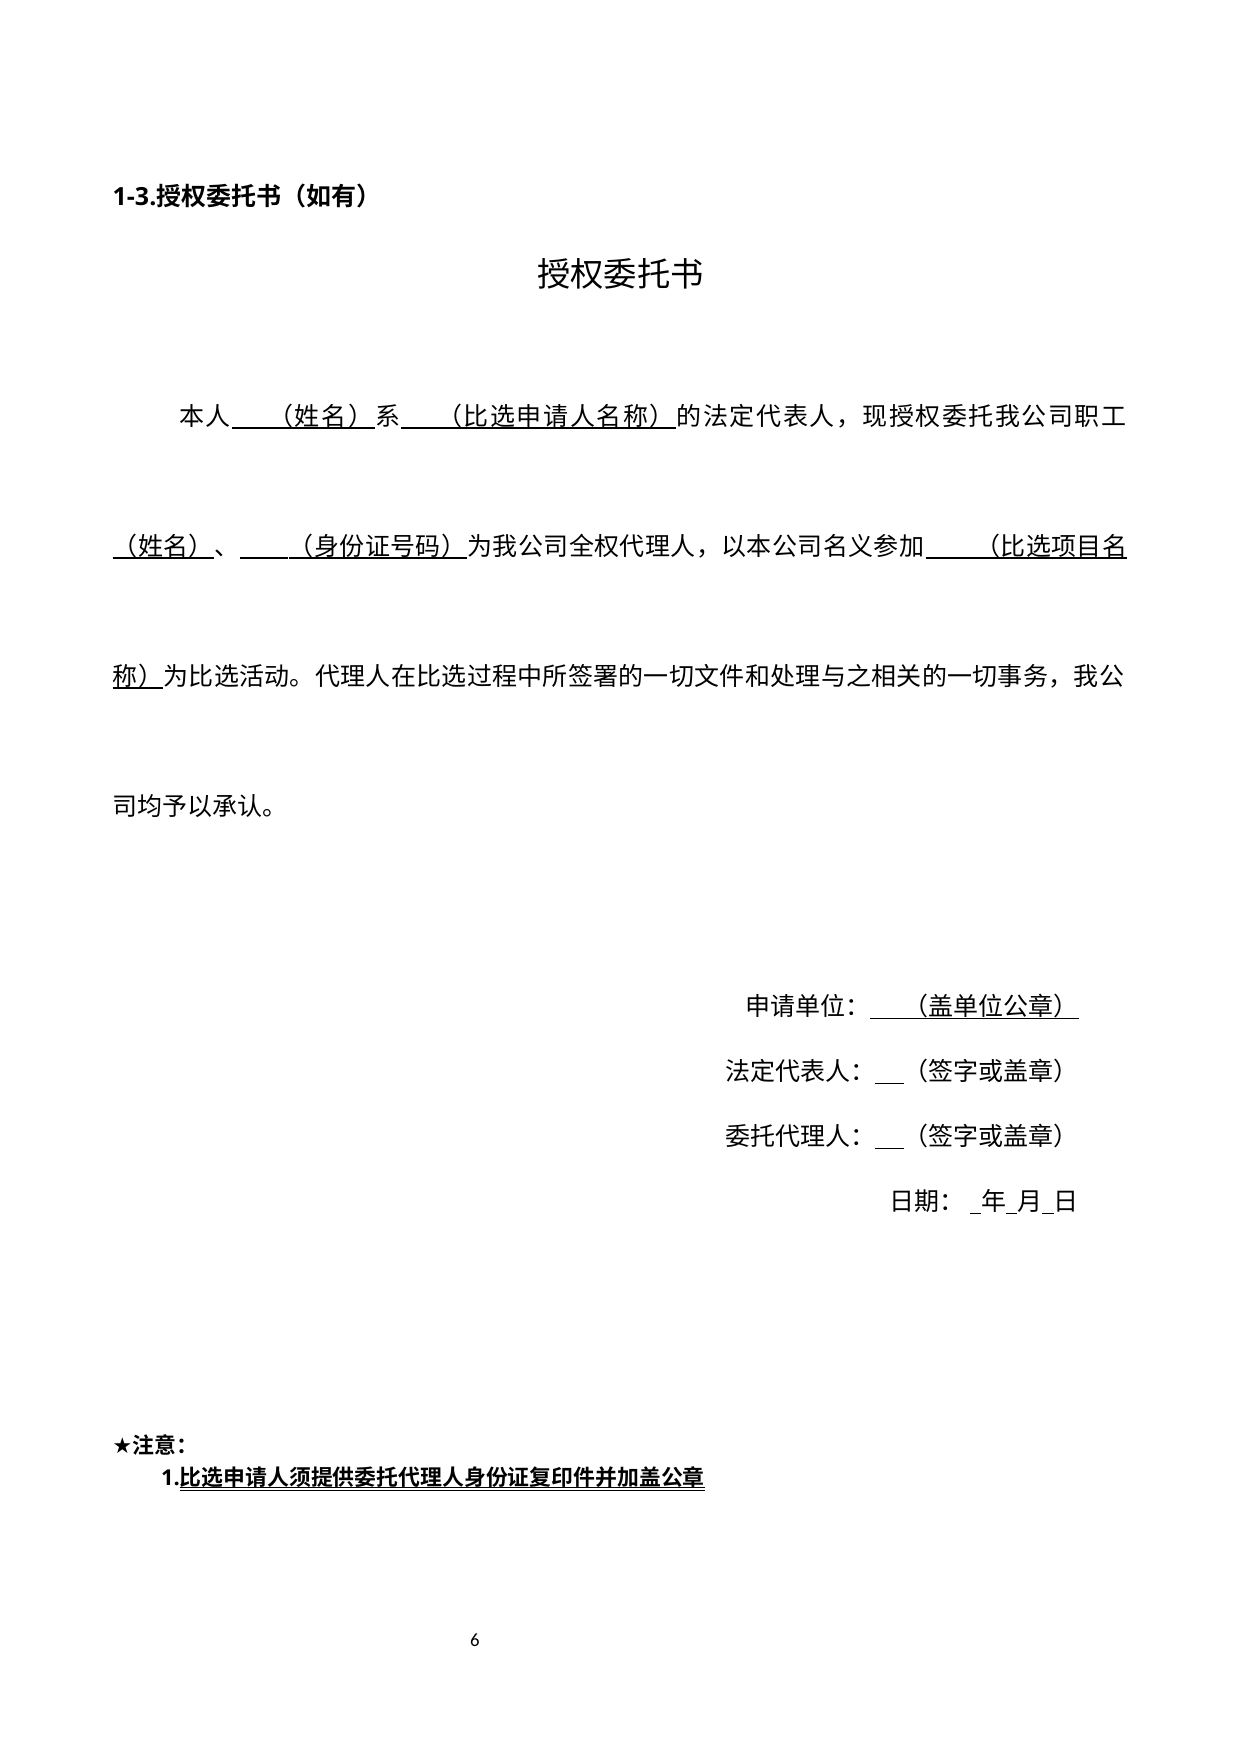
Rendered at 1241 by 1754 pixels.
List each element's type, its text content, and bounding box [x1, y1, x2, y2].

text 法定代表人： （签字或盖章） [112, 1037, 1078, 1102]
text 授权委托书 [112, 239, 1128, 304]
text 1-3.授权委托书（如有） [112, 162, 1128, 227]
text 本人 （姓名）系 （比选申请人名称）的法定代表人，现授权委托我公司职工 （姓名）、 （身份证号码）为我公司全权代理人，以本公司名义参加 （比选项目名称）为比选活动。代理人在比选过程中所签署的一切文件和处理与之相关的一切事务，我公司均予以承认。 [112, 382, 1128, 837]
text ★注意： [112, 1427, 1128, 1460]
text 日期： 年 月 日 [112, 1167, 1078, 1232]
text 委托代理人： （签字或盖章） [112, 1102, 1078, 1167]
text 申请单位： （盖单位公章） [112, 972, 1078, 1037]
text 1.比选申请人须提供委托代理人身份证复印件并加盖公章 [119, 1460, 1121, 1492]
